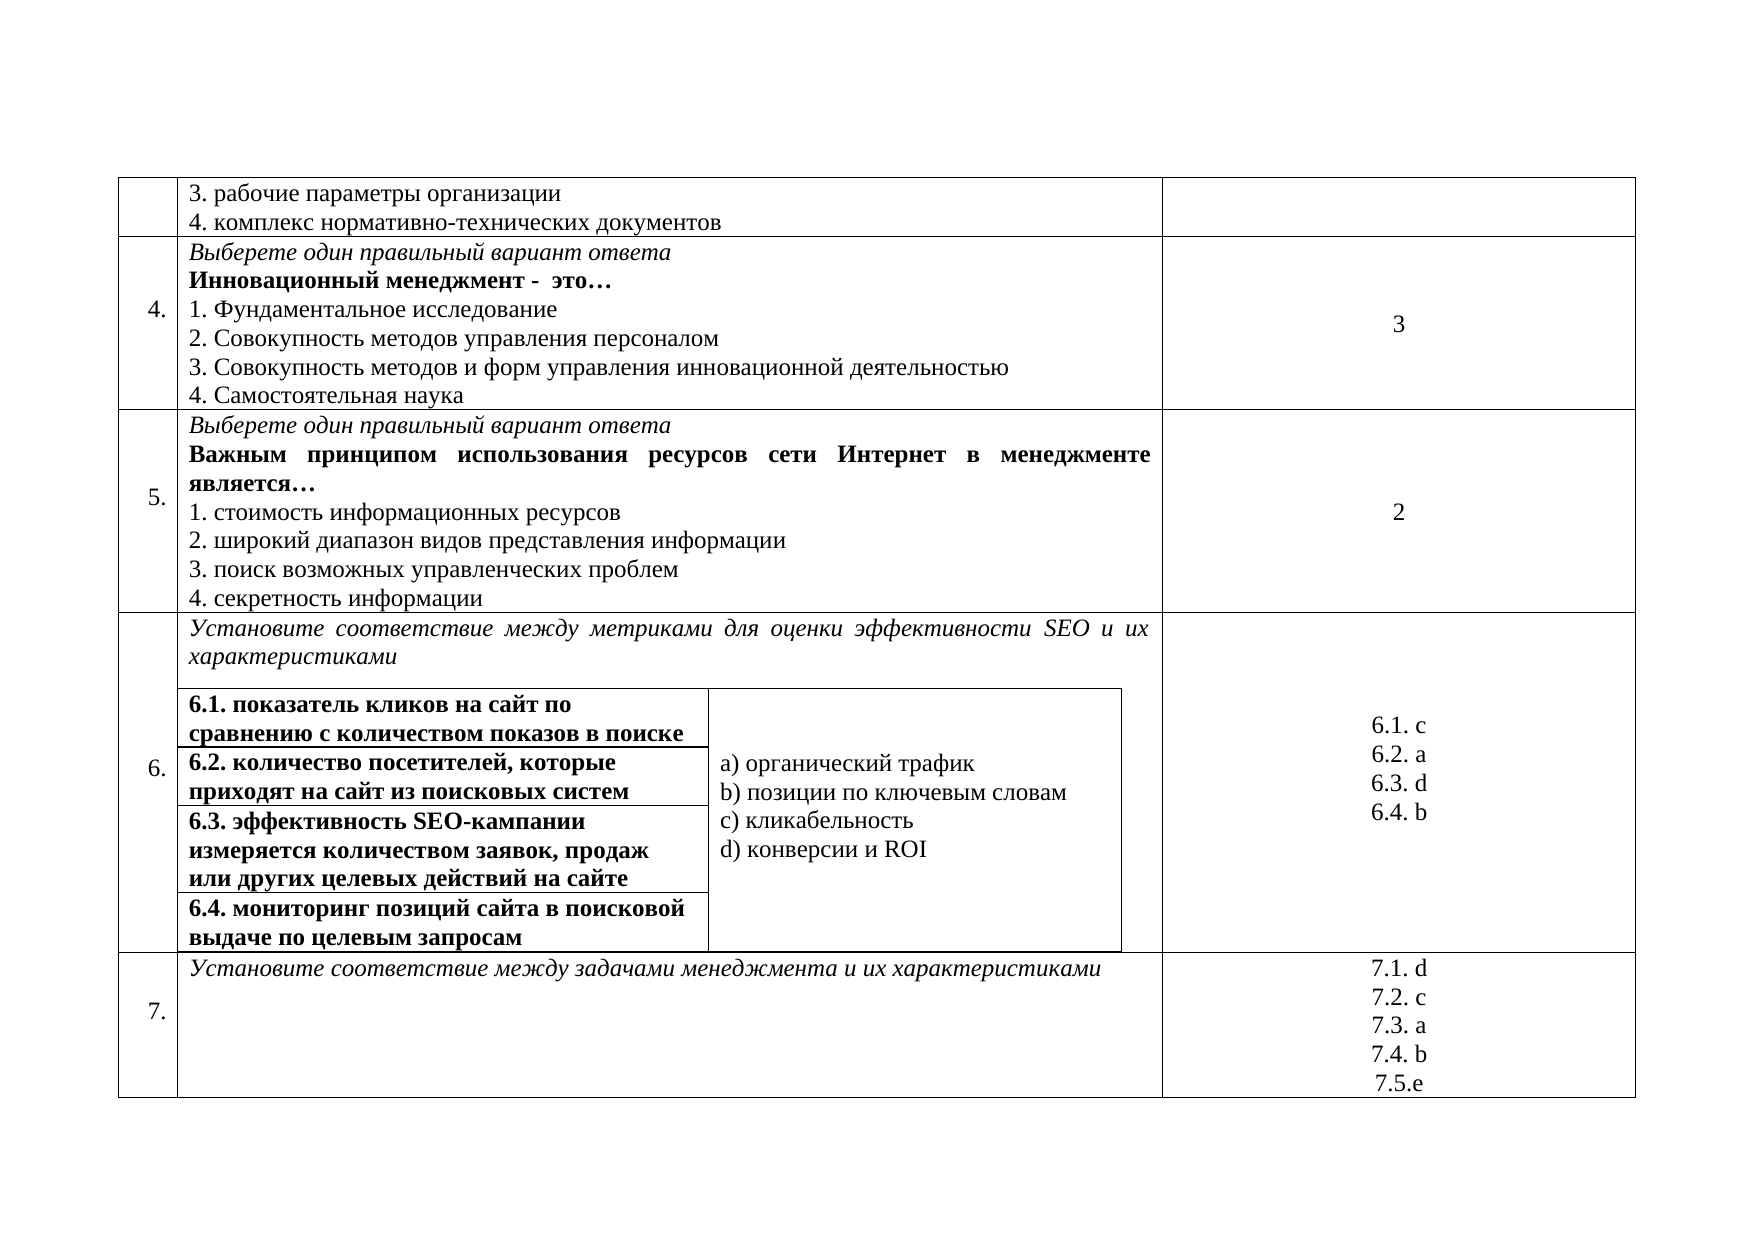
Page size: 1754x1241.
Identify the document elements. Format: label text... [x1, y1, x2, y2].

table_cell [119, 613, 177, 952]
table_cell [178, 953, 1162, 1097]
table_cell Выберете один правильный вариант ответа Важным принципом использования ресурсов сети Интернет в менеджменте является… 1. стоимость информационных ресурсов 2. широкий диапазон видов представления информации 3. поиск возможных управленческих проблем 4. секретность информации [178, 410, 1162, 612]
table_cell Выберете один правильный вариант ответа Инновационный менеджмент - это… 1. Фундаментальное исследование 2. Совокупность методов управления персоналом 3. Совокупность методов и форм управления инновационной деятельностью 4. Самостоятельная наука [178, 237, 1162, 409]
table_cell 6.1. c 6.2. a 6.3. d 6.4. b [1163, 613, 1635, 952]
table_cell 2 [1163, 178, 1635, 236]
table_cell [1163, 953, 1635, 1097]
table_cell [119, 237, 177, 409]
table_cell Установите соответствие между метриками для оценки эффективности SEO и их характеристиками [178, 613, 1162, 952]
table_cell [119, 953, 177, 1097]
table_cell [119, 178, 177, 236]
table_cell 3 [1163, 237, 1635, 409]
table_cell [119, 410, 177, 612]
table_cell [178, 178, 1162, 236]
table_cell 2 [1163, 410, 1635, 612]
